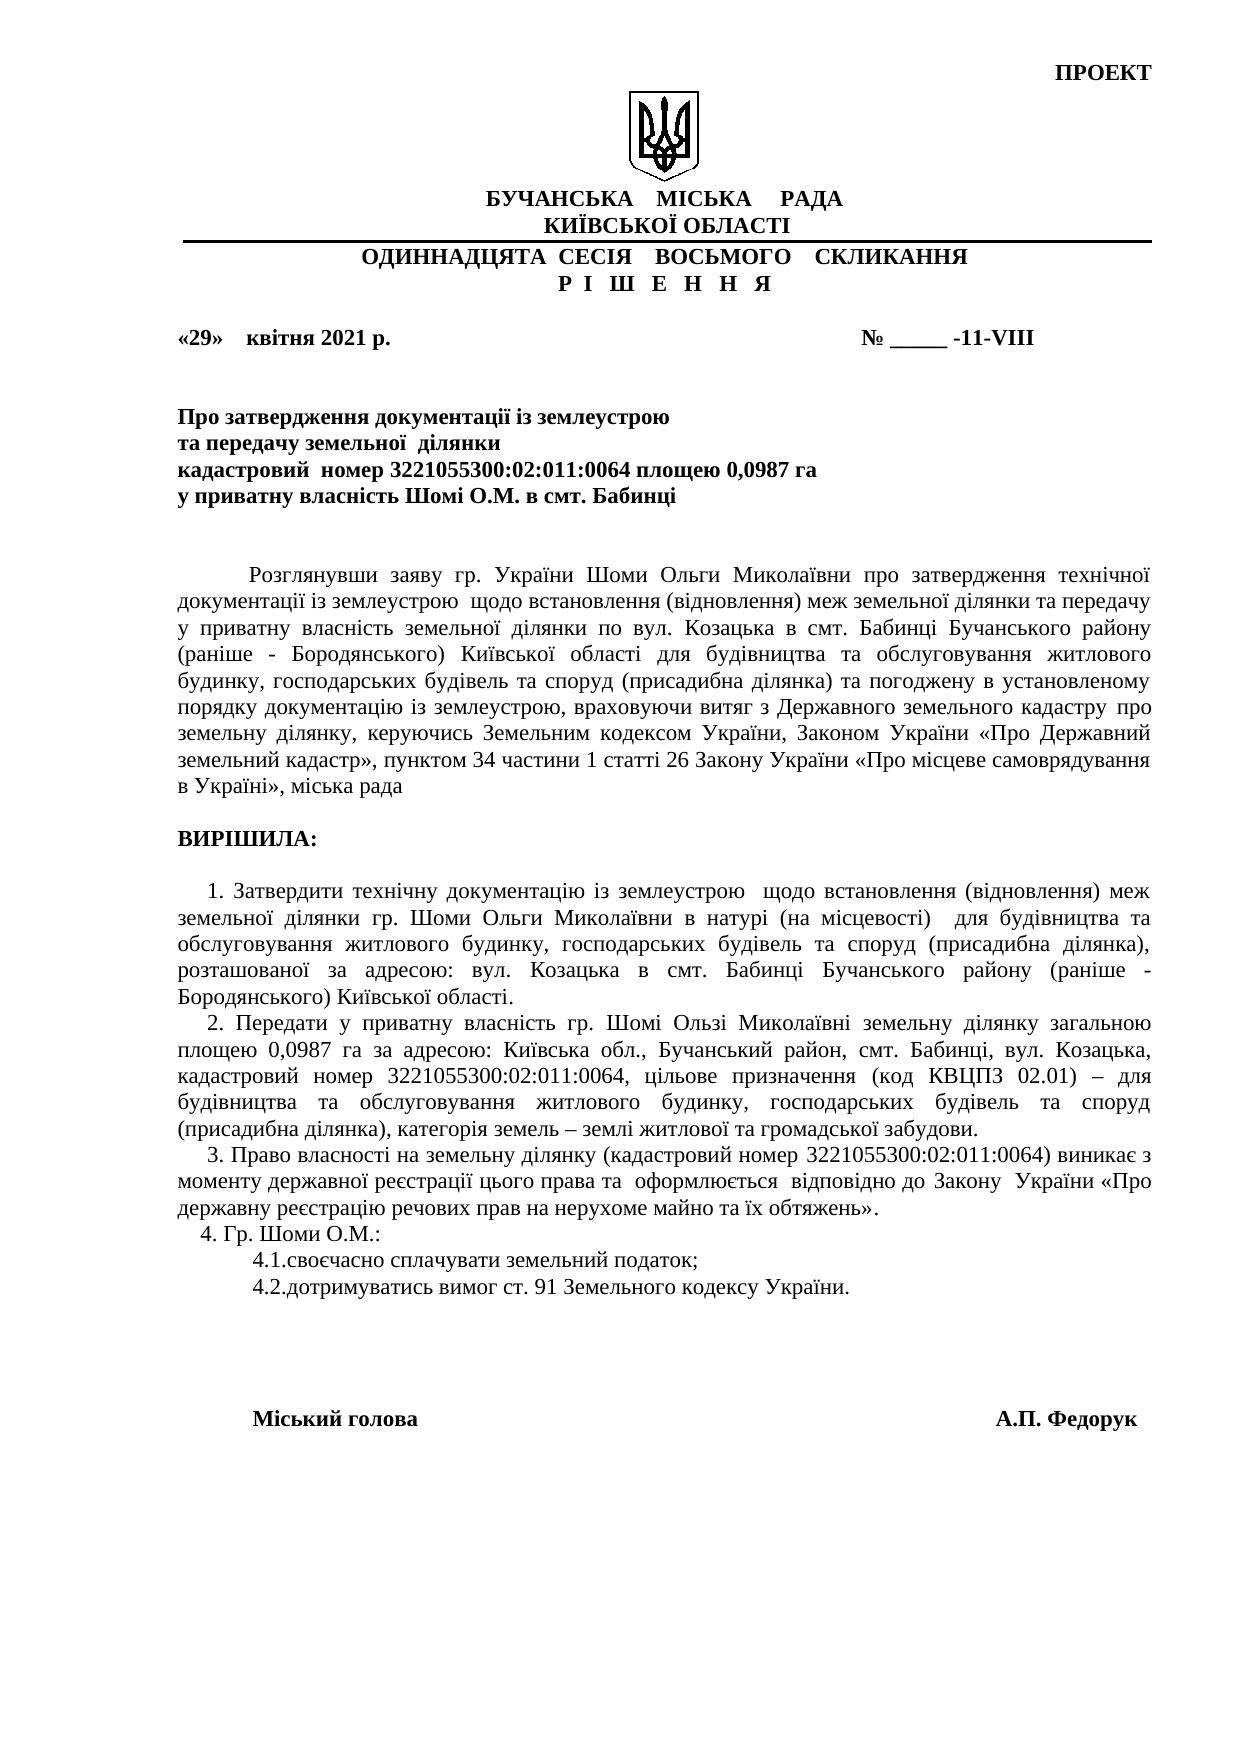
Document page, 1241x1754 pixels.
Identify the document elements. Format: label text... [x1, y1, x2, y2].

text 2. Передати у приватну власність гр. Шомі Ользі Миколаївні земельну ділянку загальною площею 0,0987 га за адресою: Київська обл., Бучанський район, смт. Бабинці, вул. Козацька, кадастровий номер 3221055300:02:011:0064, цільове призначення (код КВЦПЗ 02.01) – для будівництва та обслуговування житлового будинку, господарських будівель та споруд (присадибна ділянка), категорія земель – землі житлової та громадської забудови. [177, 1009, 1152, 1141]
text кадастровий номер 3221055300:02:011:0064 площею 0,0987 га [177, 456, 1152, 482]
subtitle КИЇВСЬКОЇ ОБЛАСТІ [183, 212, 1152, 240]
list 4. Гр. Шоми О.М.: [177, 1220, 1152, 1246]
text БУЧАНСЬКА МІСЬКА РАДА [177, 185, 1152, 212]
text ВИРІШИЛА: [177, 825, 1152, 851]
subtitle Р І Ш Е Н Н Я [177, 270, 1152, 296]
text ОДИННАДЦЯТА СЕСІЯ ВОСЬМОГО СКЛИКАННЯ [177, 243, 1152, 270]
list 4.1.своєчасно сплачувати земельний податок; [252, 1246, 1152, 1273]
text Розглянувши заяву гр. України Шоми Ольги Миколаївни про затвердження технічної документації із землеустрою щодо встановлення (відновлення) меж земельної ділянки та передачу у приватну власність земельної ділянки по вул. Козацька в смт. Бабинці Бучанського району (раніше - Бородянського) Київської області для будівництва та обслуговування житлового будинку, господарських будівель та споруд (присадибна ділянка) та погоджену в установленому порядку документацію із землеустрою, враховуючи витяг з Державного земельного кадастру про земельну ділянку, керуючись Земельним кодексом України, Законом України «Про Державний земельний кадастр», пунктом 34 частини 1 статті 26 Закону України «Про місцеве самоврядування в Україні», міська рада [177, 561, 1152, 798]
text та передачу земельної ділянки [177, 429, 1152, 456]
text 1. Затвердити технічну документацію із землеустрою щодо встановлення (відновлення) меж земельної ділянки гр. Шоми Ольги Миколаївни в натурі (на місцевості) для будівництва та обслуговування житлового будинку, господарських будівель та споруд (присадибна ділянка), розташованої за адресою: вул. Козацька в смт. Бабинці Бучанського району (раніше - Бородянського) Київської області. [177, 877, 1152, 1009]
text Про затвердження документації із землеустрою [177, 403, 1152, 429]
text 3. Право власності на земельну ділянку (кадастровий номер 3221055300:02:011:0064) виникає з моменту державної реєстрації цього права та оформлюється відповідно до Закону України «Про державну реєстрацію речових прав на нерухоме майно та їх обтяжень». [177, 1141, 1152, 1220]
text у приватну власність Шомі О.М. в смт. Бабинці [177, 482, 1152, 508]
subtitle «29» квітня 2021 р. № _____ -11-VIIІ [177, 324, 1152, 350]
list Міський голова А.П. Федорук [252, 1404, 1152, 1431]
subtitle ПРОЕКТ [177, 59, 1152, 85]
list 4.2.дотримуватись вимог ст. 91 Земельного кодексу України. [252, 1273, 1152, 1299]
